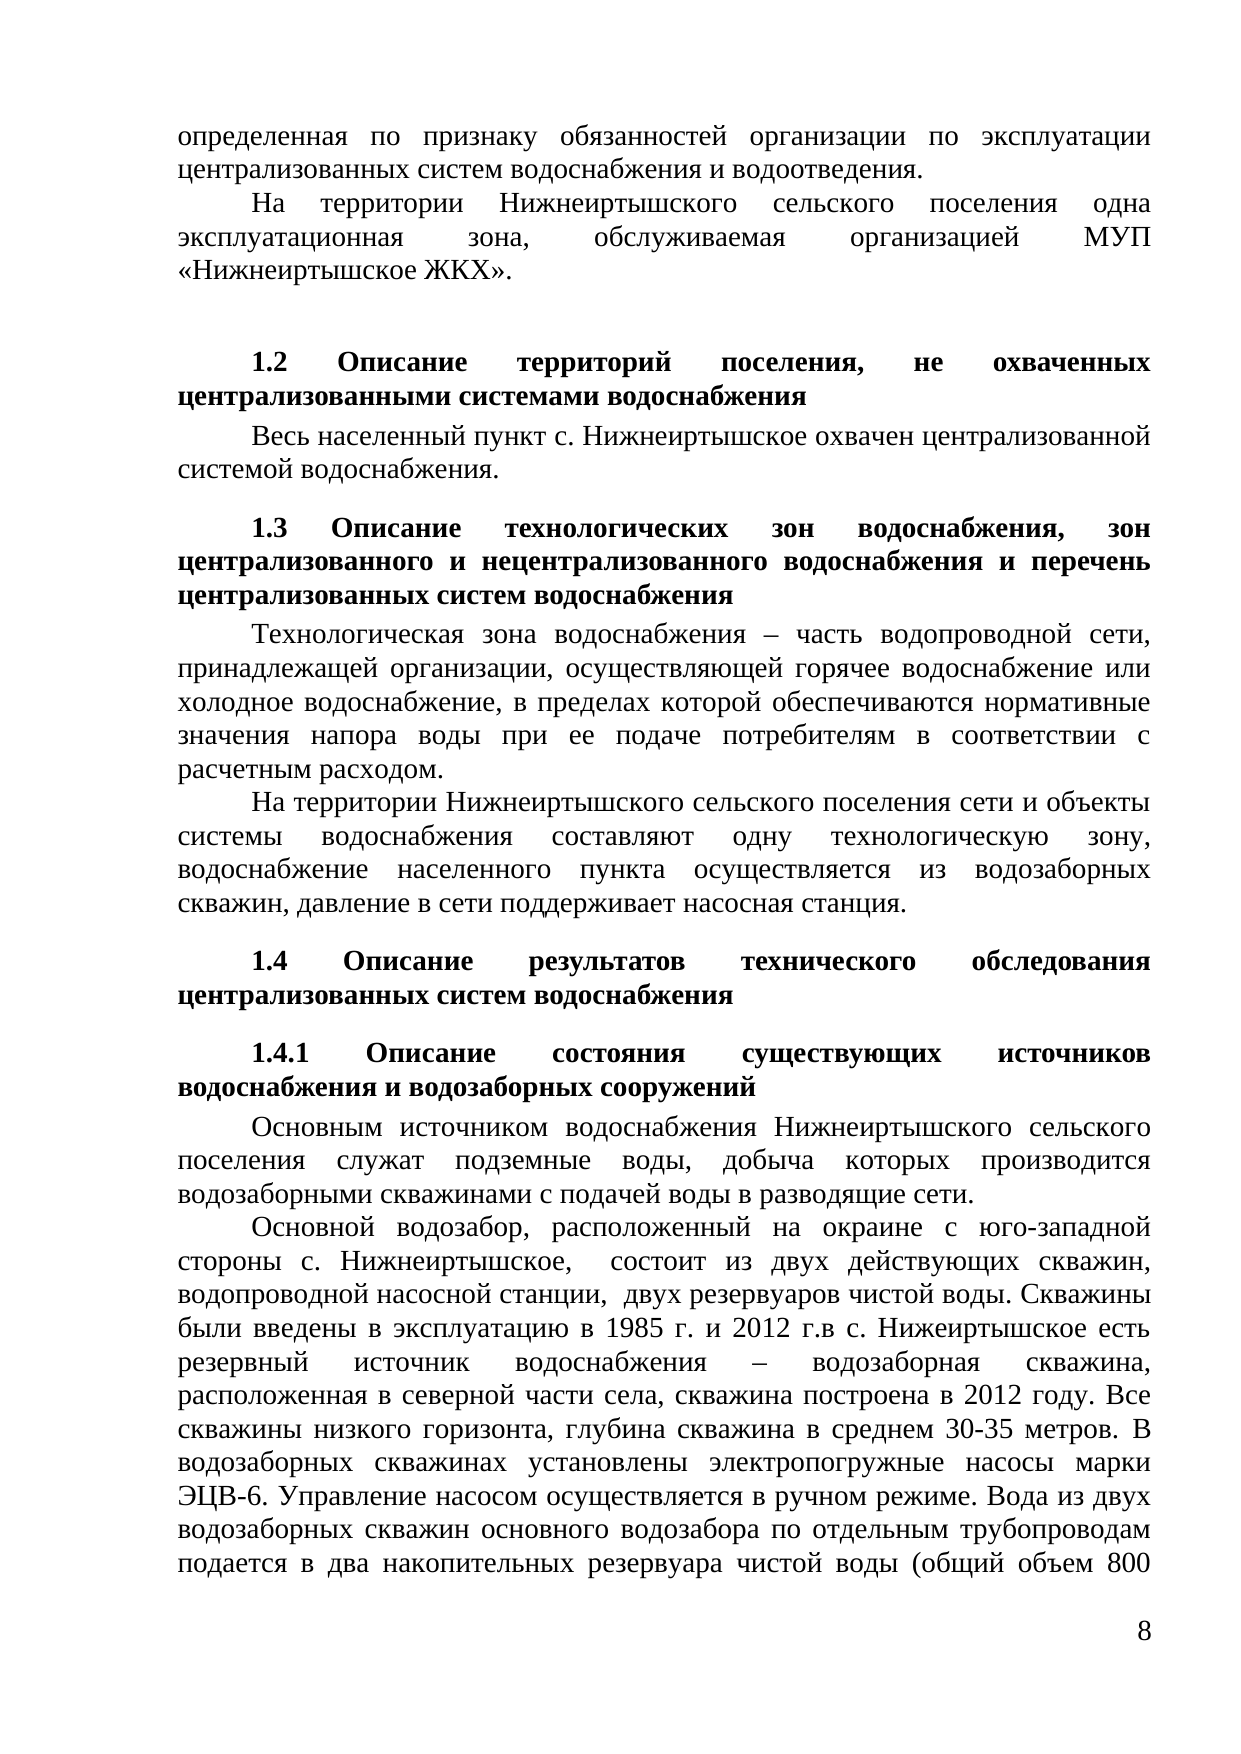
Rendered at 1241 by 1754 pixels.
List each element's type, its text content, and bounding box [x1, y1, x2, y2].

text На территории Нижнеиртышского сельского поселения сети и объекты системы водоснабжения составляют одну технологическую зону, водоснабжение населенного пункта осуществляется из водозаборных скважин, давление в сети поддерживает насосная станция. [177, 784, 1152, 918]
text Основным источником водоснабжения Нижнеиртышского сельского поселения служат подземные воды, добыча которых производится водозаборными скважинами с подачей воды в разводящие сети. [177, 1109, 1152, 1209]
text На территории Нижнеиртышского сельского поселения одна эксплуатационная зона, обслуживаемая организацией МУП «Нижнеиртышское ЖКХ». [177, 185, 1152, 286]
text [177, 118, 1152, 185]
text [177, 1209, 1152, 1578]
subtitle 1.4 Описание результатов технического обследования централизованных систем водоснабжения [177, 943, 1152, 1011]
text Весь населенный пункт с. Нижнеиртышское охвачен централизованной системой водоснабжения. [177, 418, 1152, 485]
text Технологическая зона водоснабжения – часть водопроводной сети, принадлежащей организации, осуществляющей горячее водоснабжение или холодное водоснабжение, в пределах которой обеспечиваются нормативные значения напора воды при ее подаче потребителям в соответствии с расчетным расходом. [177, 617, 1152, 784]
subtitle 1.3 Описание технологических зон водоснабжения, зон централизованного и нецентрализованного водоснабжения и перечень централизованных систем водоснабжения [177, 510, 1152, 610]
subtitle 1.4.1 Описание состояния существующих источников водоснабжения и водозаборных сооружений [177, 1036, 1152, 1103]
subtitle 1.2 Описание территорий поселения, не охваченных централизованными системами водоснабжения [177, 344, 1152, 411]
